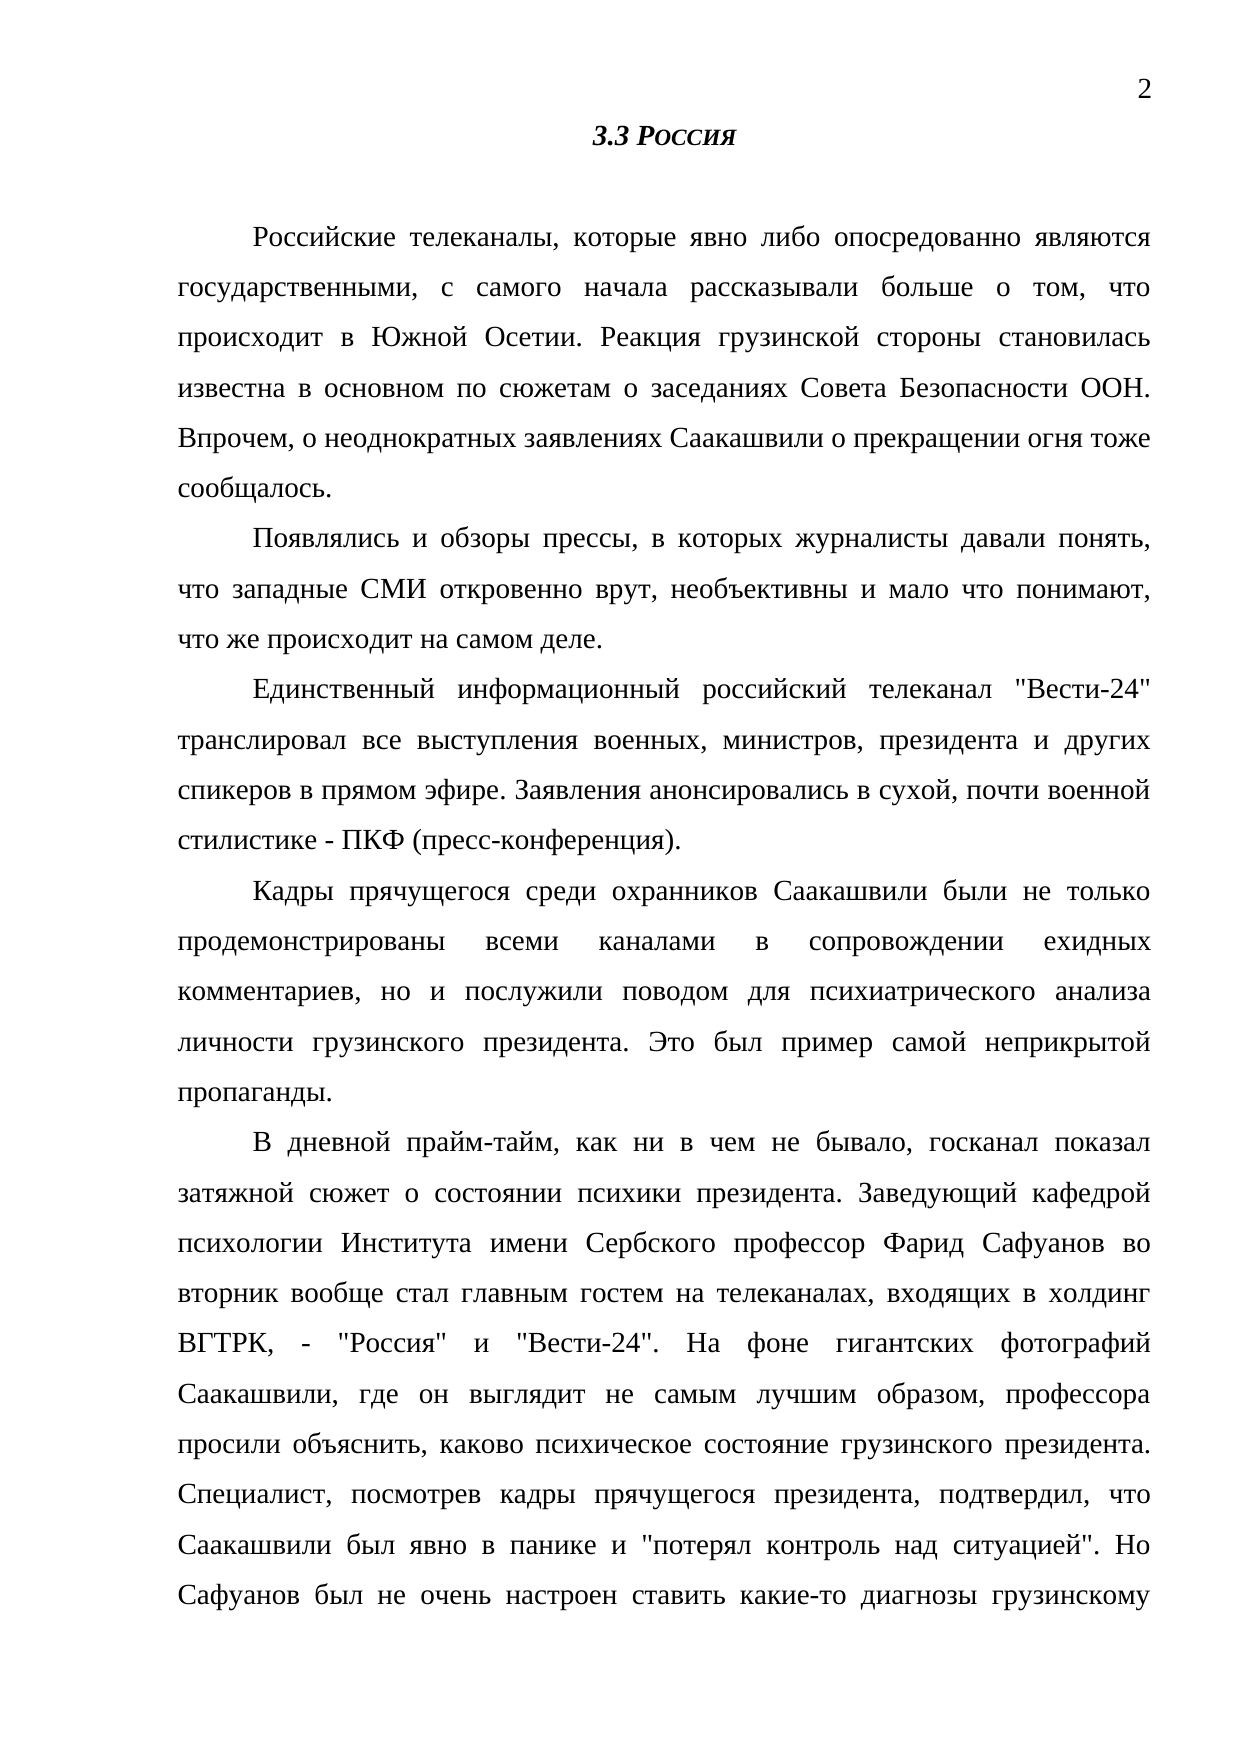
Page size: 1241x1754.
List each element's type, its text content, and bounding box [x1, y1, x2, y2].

text Появлялись и обзоры прессы, в которых журналисты давали понять, что западные СМИ откровенно врут, необъективны и мало что понимают, что же происходит на самом деле. [177, 521, 1152, 655]
text Единственный информационный российский телеканал "Вести-24" транслировал все выступления военных, министров, президента и других спикеров в прямом эфире. Заявления анонсировались в сухой, почти военной стилистике - ПКФ (пресс-конференция). [177, 672, 1152, 856]
text Российские телеканалы, которые явно либо опосредованно являются государственными, с самого начала рассказывали больше о том, что происходит в Южной Осетии. Реакция грузинской стороны становилась известна в основном по сюжетам о заседаниях Совета Безопасности ООН. Впрочем, о неоднократных заявлениях Саакашвили о прекращении огня тоже сообщалось. [177, 219, 1152, 504]
subtitle 3.3 Россия [177, 118, 1152, 152]
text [177, 1124, 1152, 1611]
text Кадры прячущегося среди охранников Саакашвили были не только продемонстрированы всеми каналами в сопровождении ехидных комментариев, но и послужили поводом для психиатрического анализа личности грузинского президента. Это был пример самой неприкрытой пропаганды. [177, 873, 1152, 1108]
